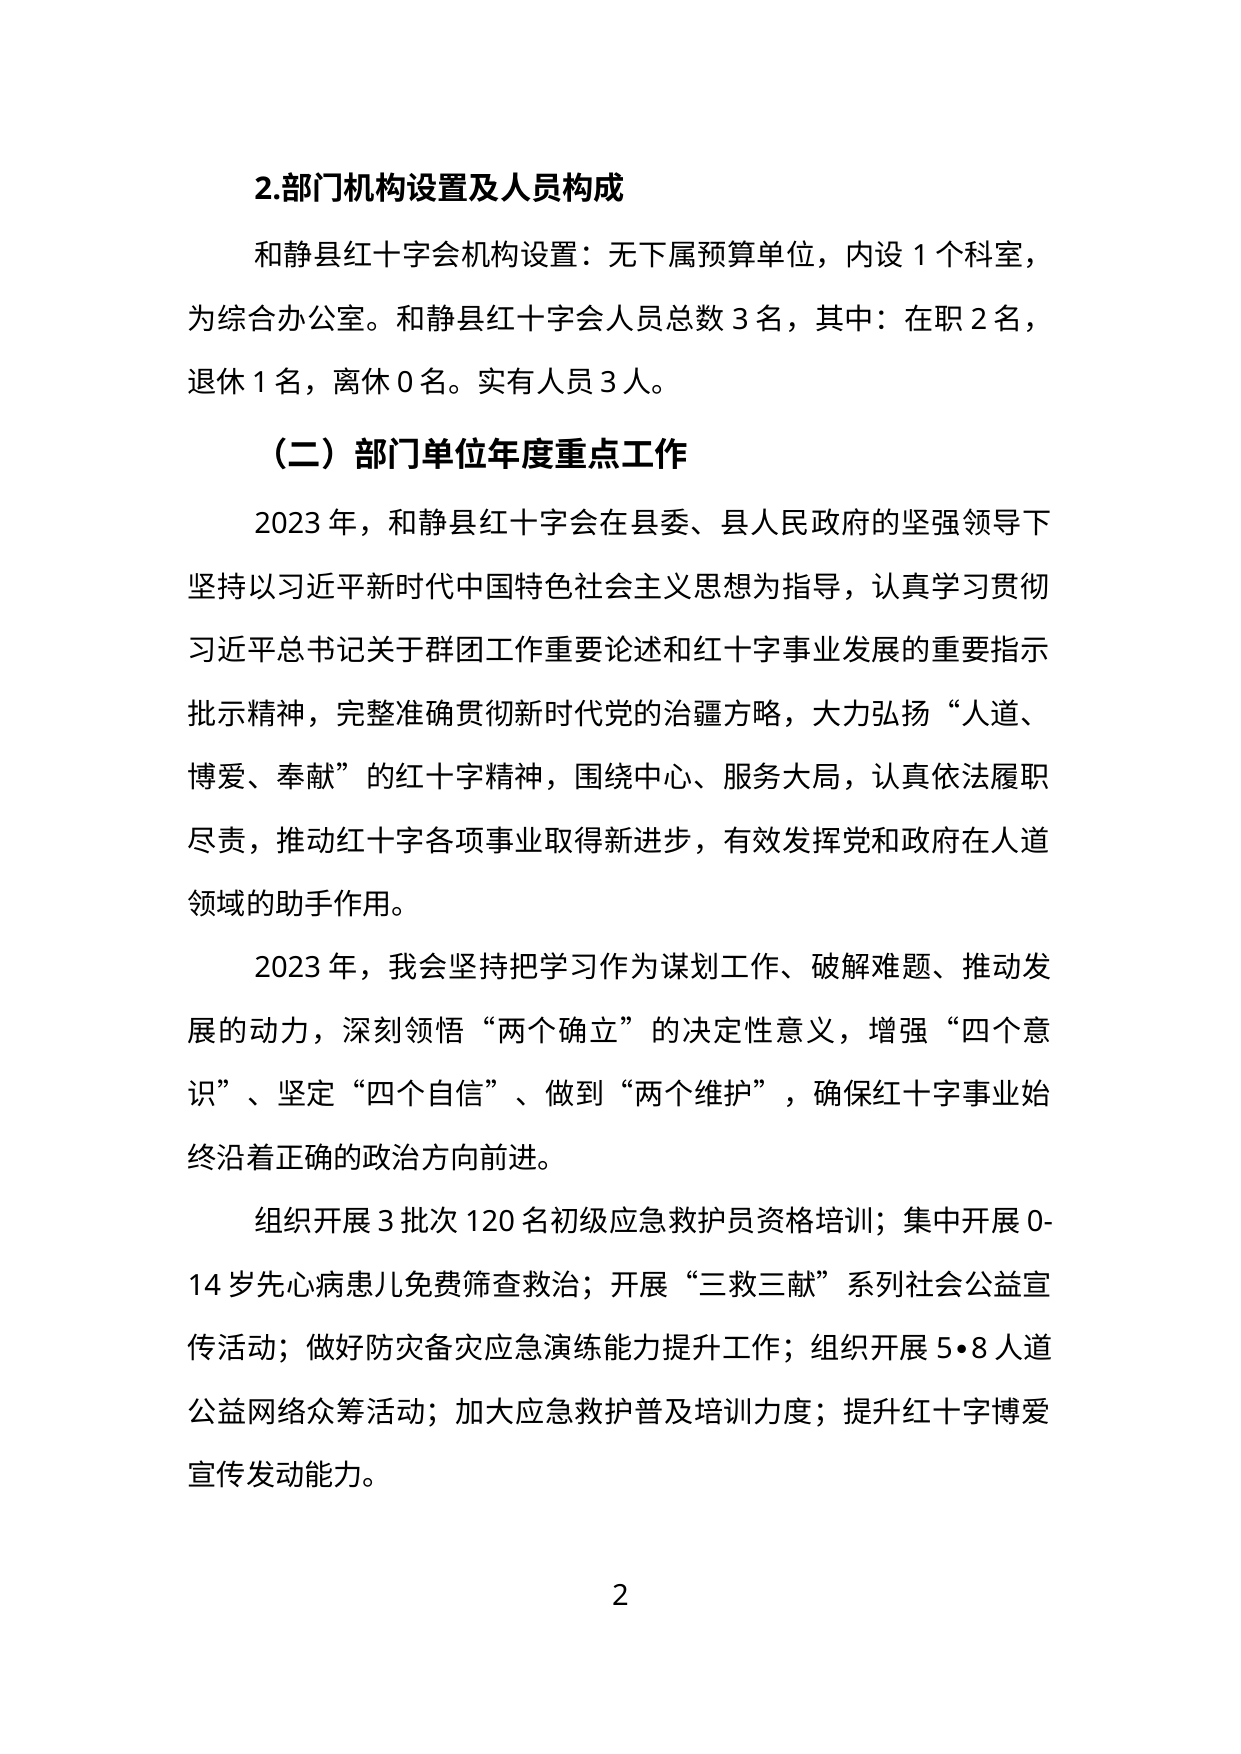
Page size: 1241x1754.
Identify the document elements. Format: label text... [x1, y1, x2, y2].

text 和静县红十字会机构设置：无下属预算单位，内设1个科室，为综合办公室。和静县红十字会人员总数3名，其中：在职2名，退休1名，离休0名。实有人员3人。 [187, 232, 1053, 401]
subtitle 2.部门机构设置及人员构成 [187, 163, 1053, 209]
text 2023年，和静县红十字会在县委、县人民政府的坚强领导下，坚持以习近平新时代中国特色社会主义思想为指导，认真学习贯彻习近平总书记关于群团工作重要论述和红十字事业发展的重要指示批示精神，完整准确贯彻新时代党的治疆方略，大力弘扬“人道、博爱、奉献”的红十字精神，围绕中心、服务大局，认真依法履职尽责，推动红十字各项事业取得新进步，有效发挥党和政府在人道领域的助手作用。 [187, 500, 1053, 923]
subtitle （二）部门单位年度重点工作 [187, 427, 1053, 476]
text 组织开展3批次120名初级应急救护员资格培训；集中开展0-14岁先心病患儿免费筛查救治；开展“三救三献”系列社会公益宣传活动；做好防灾备灾应急演练能力提升工作；组织开展5∙8人道公益网络众筹活动；加大应急救护普及培训力度；提升红十字博爱宣传发动能力。 [187, 1198, 1053, 1494]
text 2023年，我会坚持把学习作为谋划工作、破解难题、推动发展的动力，深刻领悟“两个确立”的决定性意义，增强“四个意识”、坚定“四个自信”、做到“两个维护”，确保红十字事业始终沿着正确的政治方向前进。 [187, 944, 1053, 1177]
